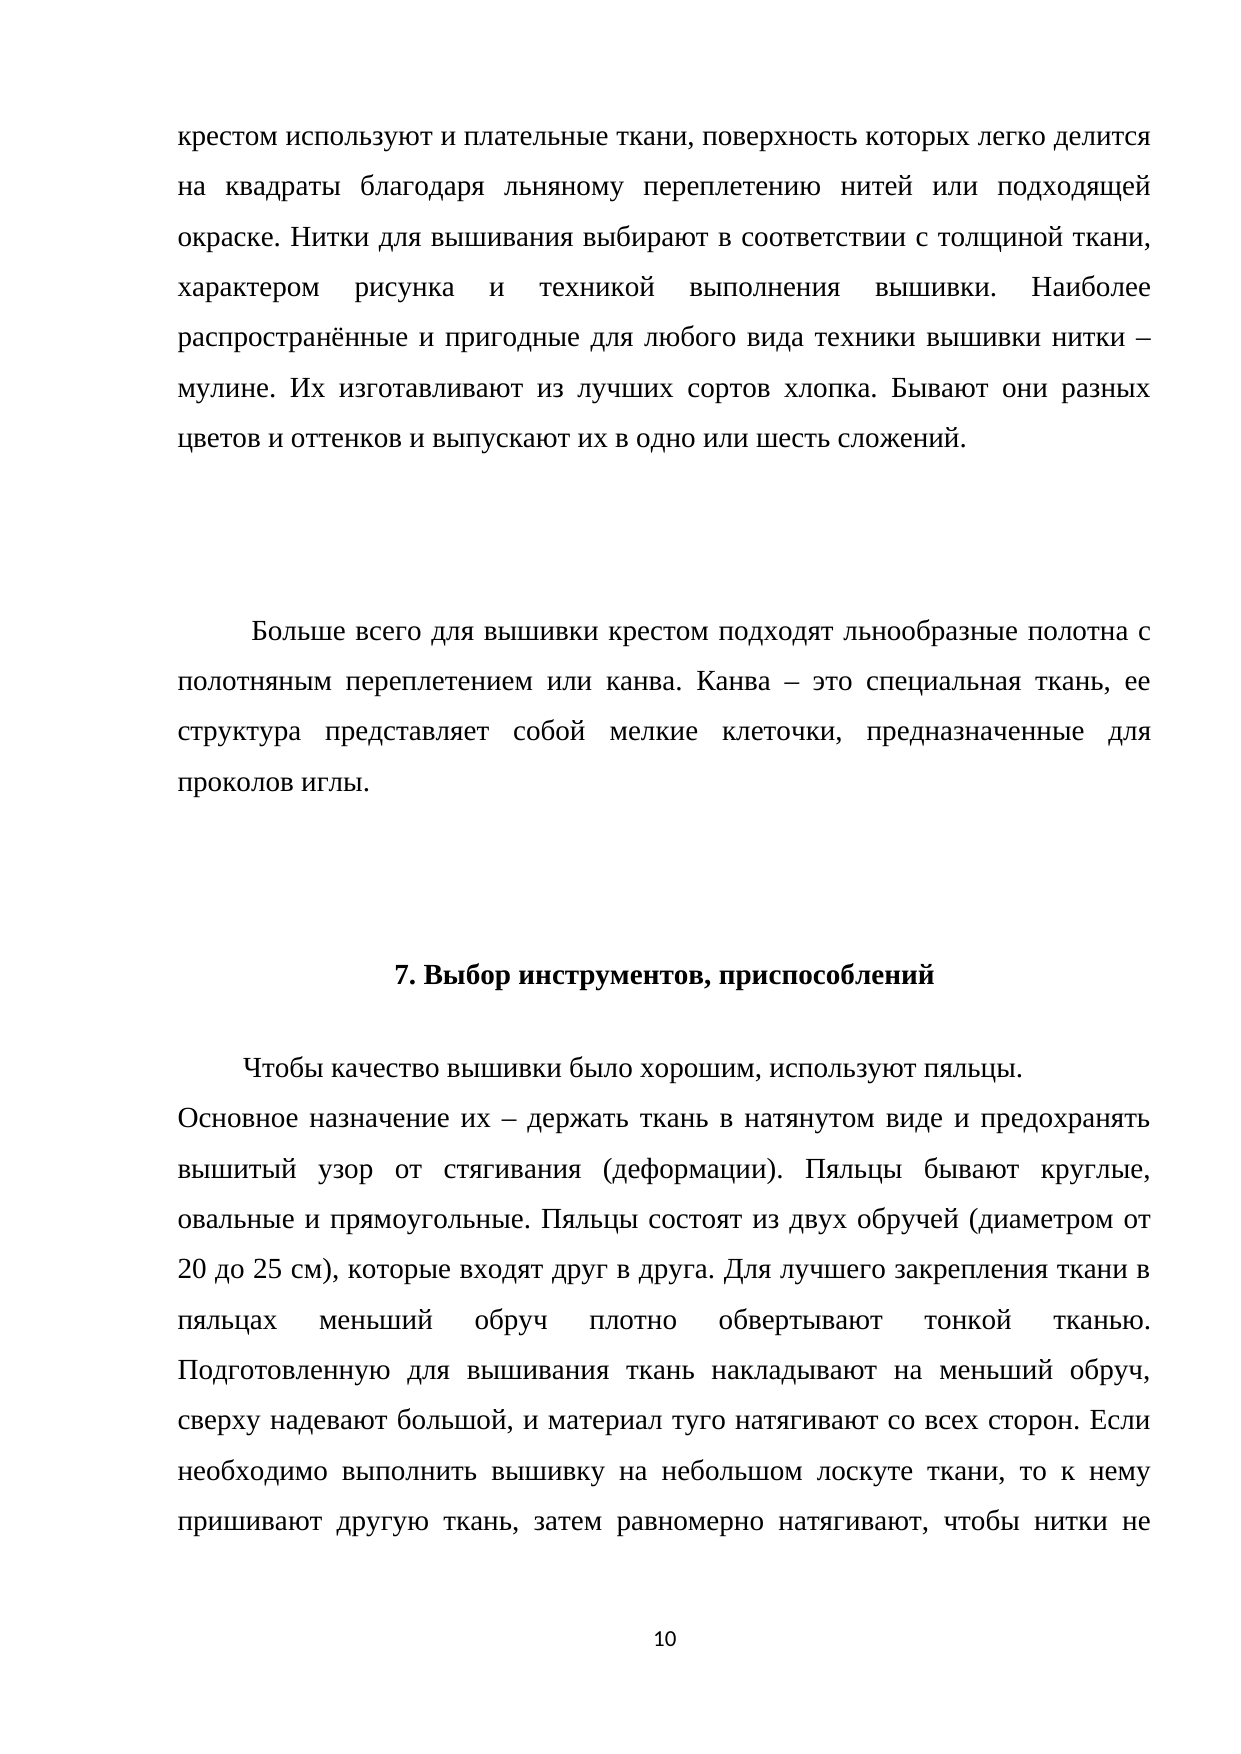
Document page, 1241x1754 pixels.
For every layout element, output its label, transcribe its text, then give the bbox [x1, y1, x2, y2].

text 7. Выбор инструментов, приспособлений [177, 957, 1152, 990]
text Чтобы качество вышивки было хорошим, используют пяльцы. [177, 1050, 1152, 1084]
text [177, 1101, 1152, 1537]
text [177, 118, 1152, 453]
text Больше всего для вышивки крестом подходят льнообразные полотна с полотняным переплетением или канва. Канва – это специальная ткань, ее структура представляет собой мелкие клеточки, предназначенные для проколов иглы. [177, 613, 1152, 797]
